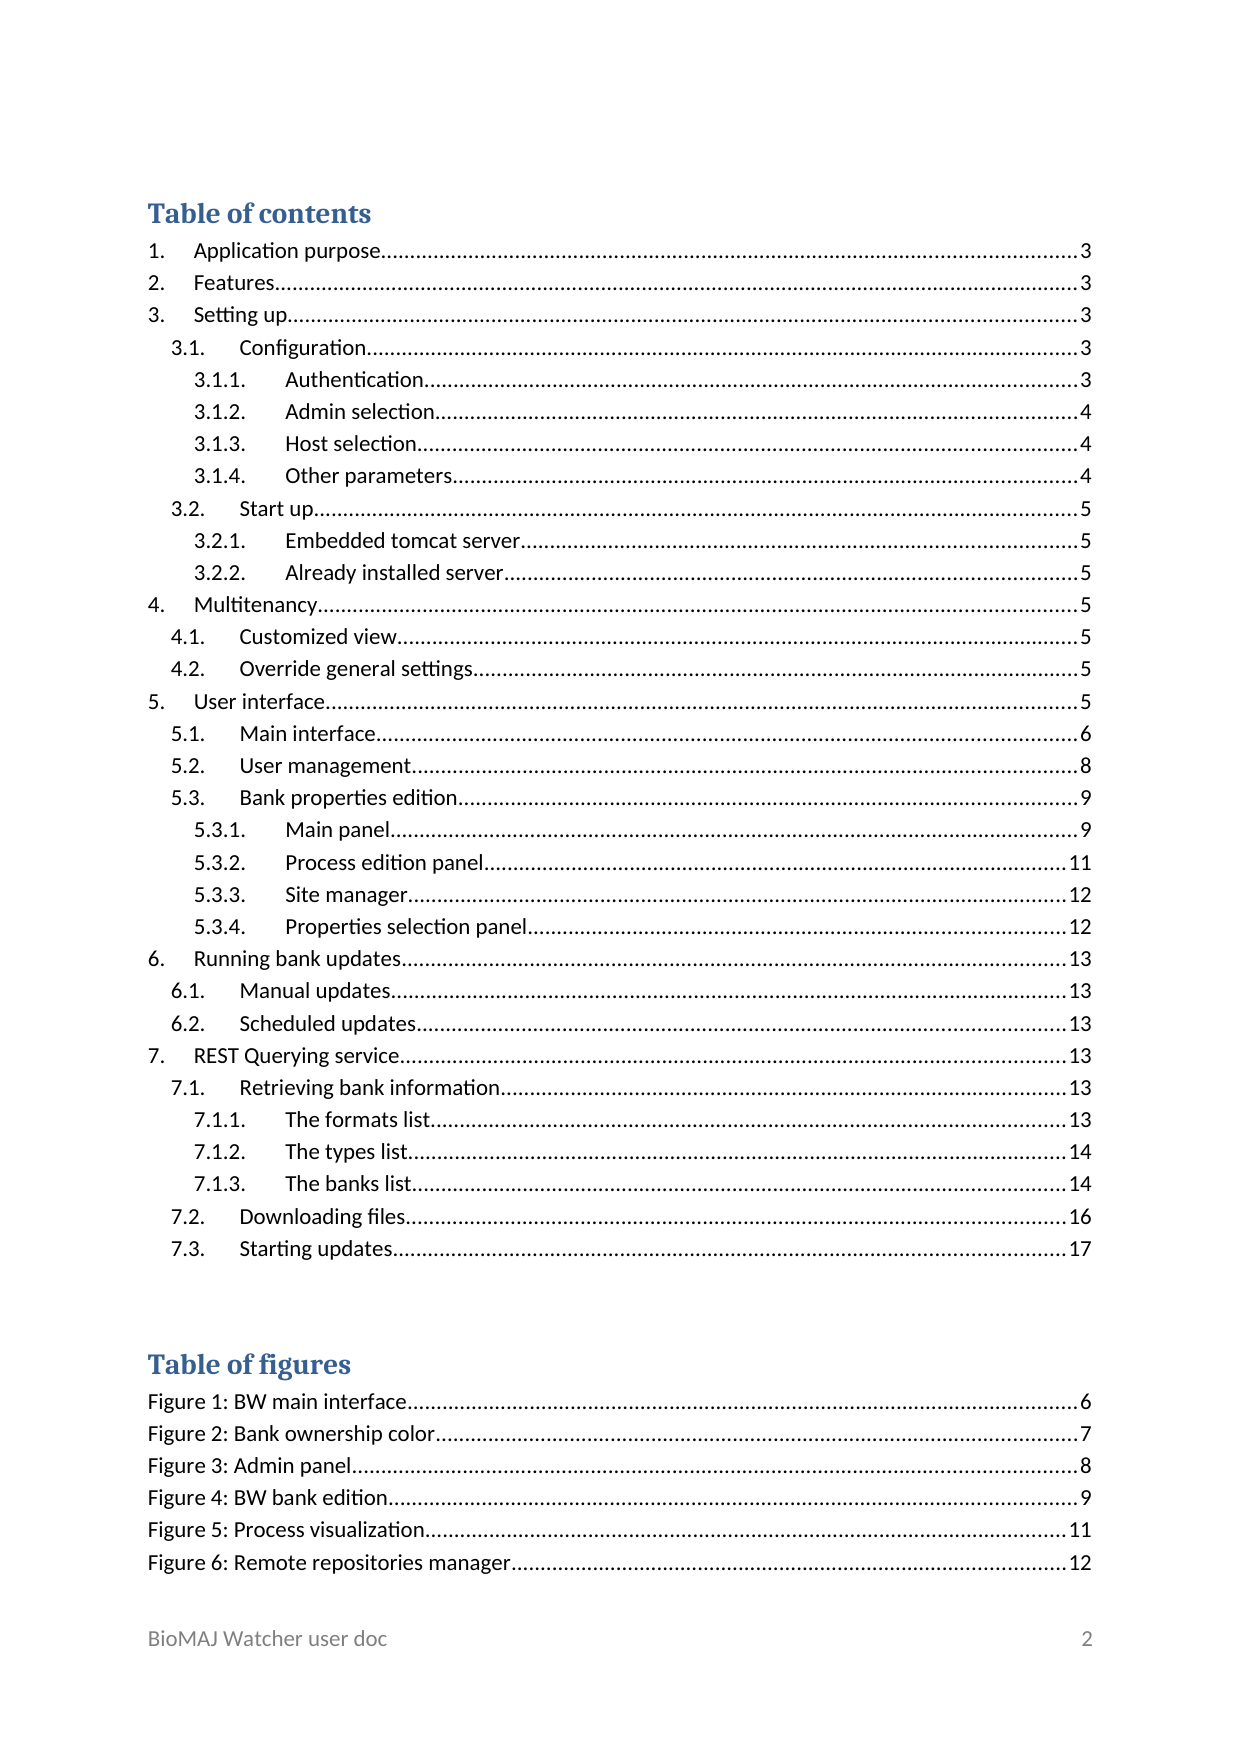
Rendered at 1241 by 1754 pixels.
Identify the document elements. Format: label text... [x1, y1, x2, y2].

text Figure 3: Admin panel 8 [148, 1451, 1093, 1479]
text Figure 4: BW bank edition 9 [148, 1483, 1093, 1511]
text Figure 5: Process visualization 11 [148, 1516, 1093, 1544]
text Figure 1: BW main interface 6 [148, 1387, 1093, 1415]
text Figure 6: Remote repositories manager 12 [148, 1548, 1093, 1576]
text Figure 2: Bank ownership color 7 [148, 1419, 1093, 1447]
subtitle Table of figures [148, 1348, 1093, 1382]
